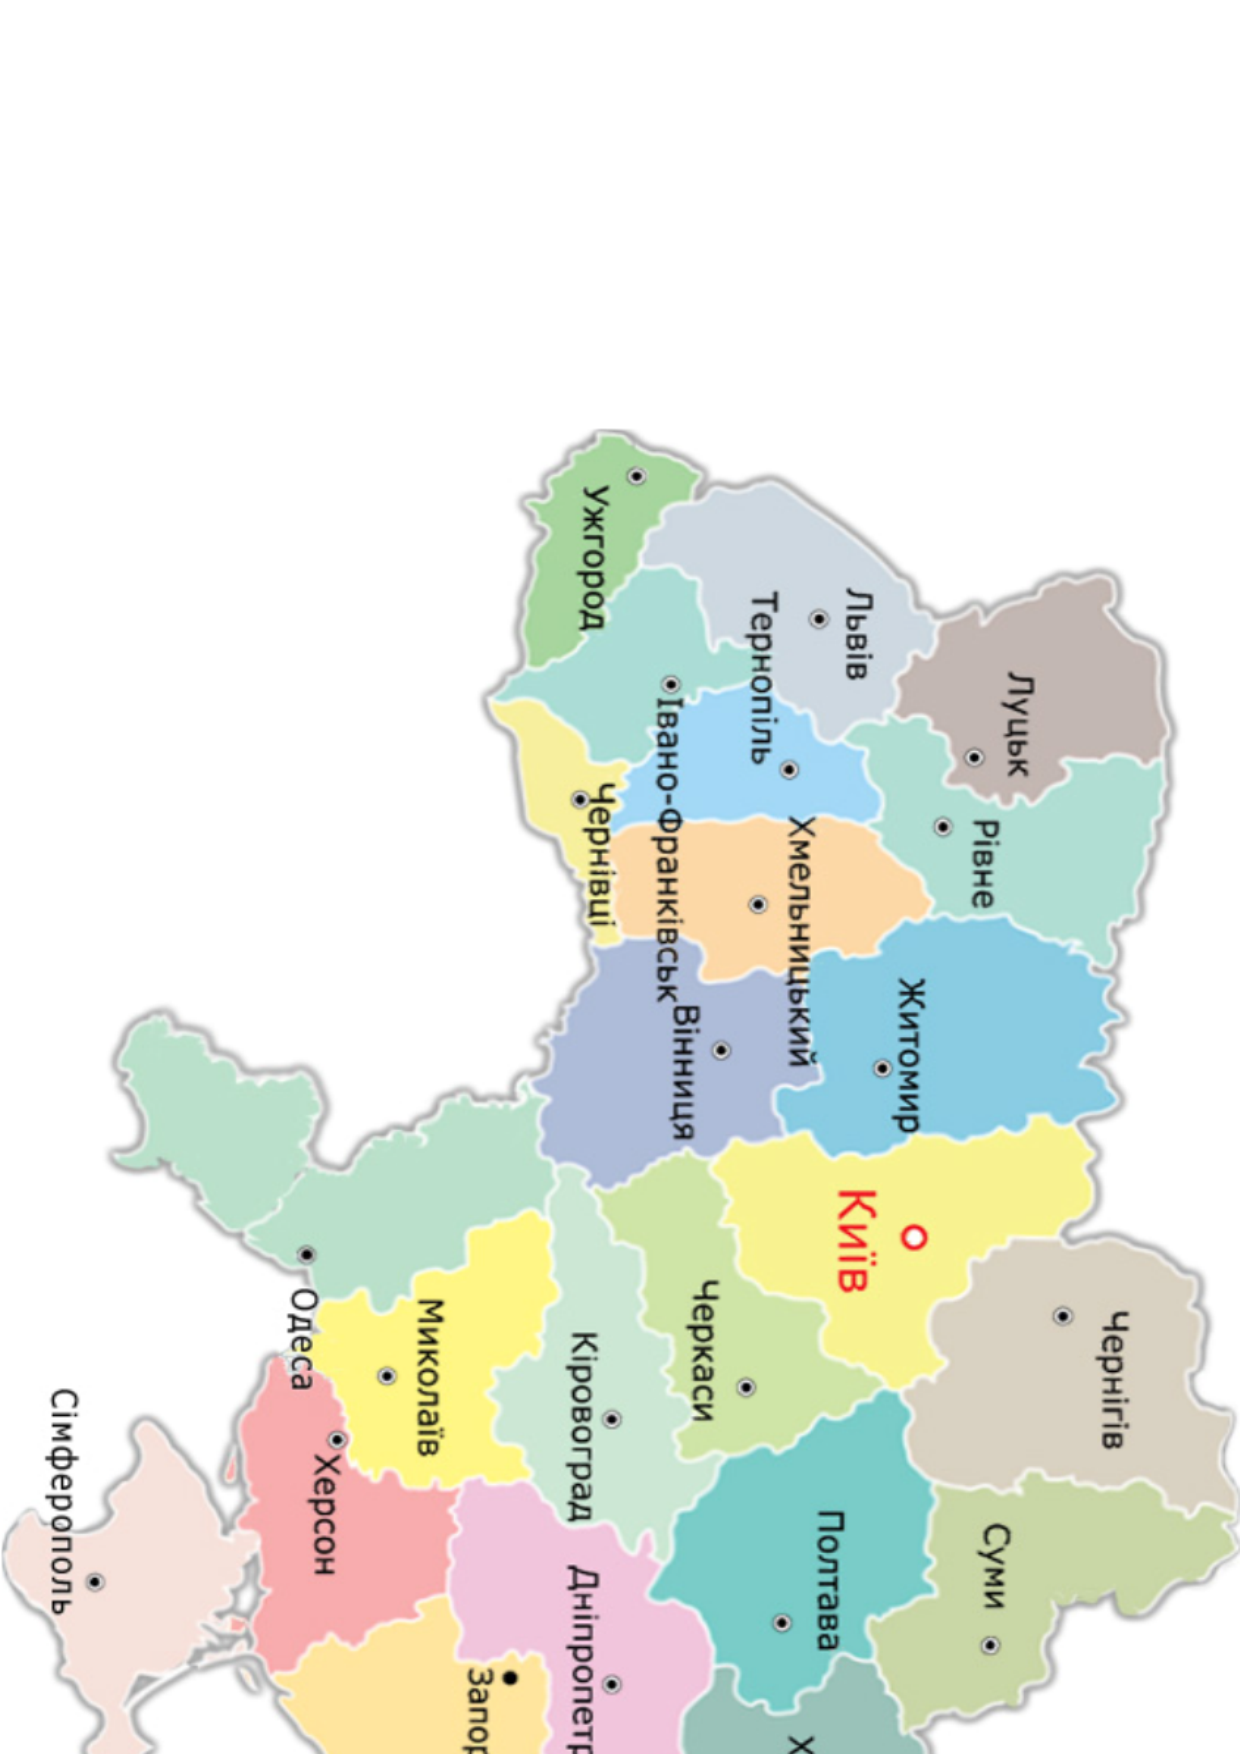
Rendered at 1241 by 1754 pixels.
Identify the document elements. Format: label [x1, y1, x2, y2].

picture [2, 431, 1240, 1754]
